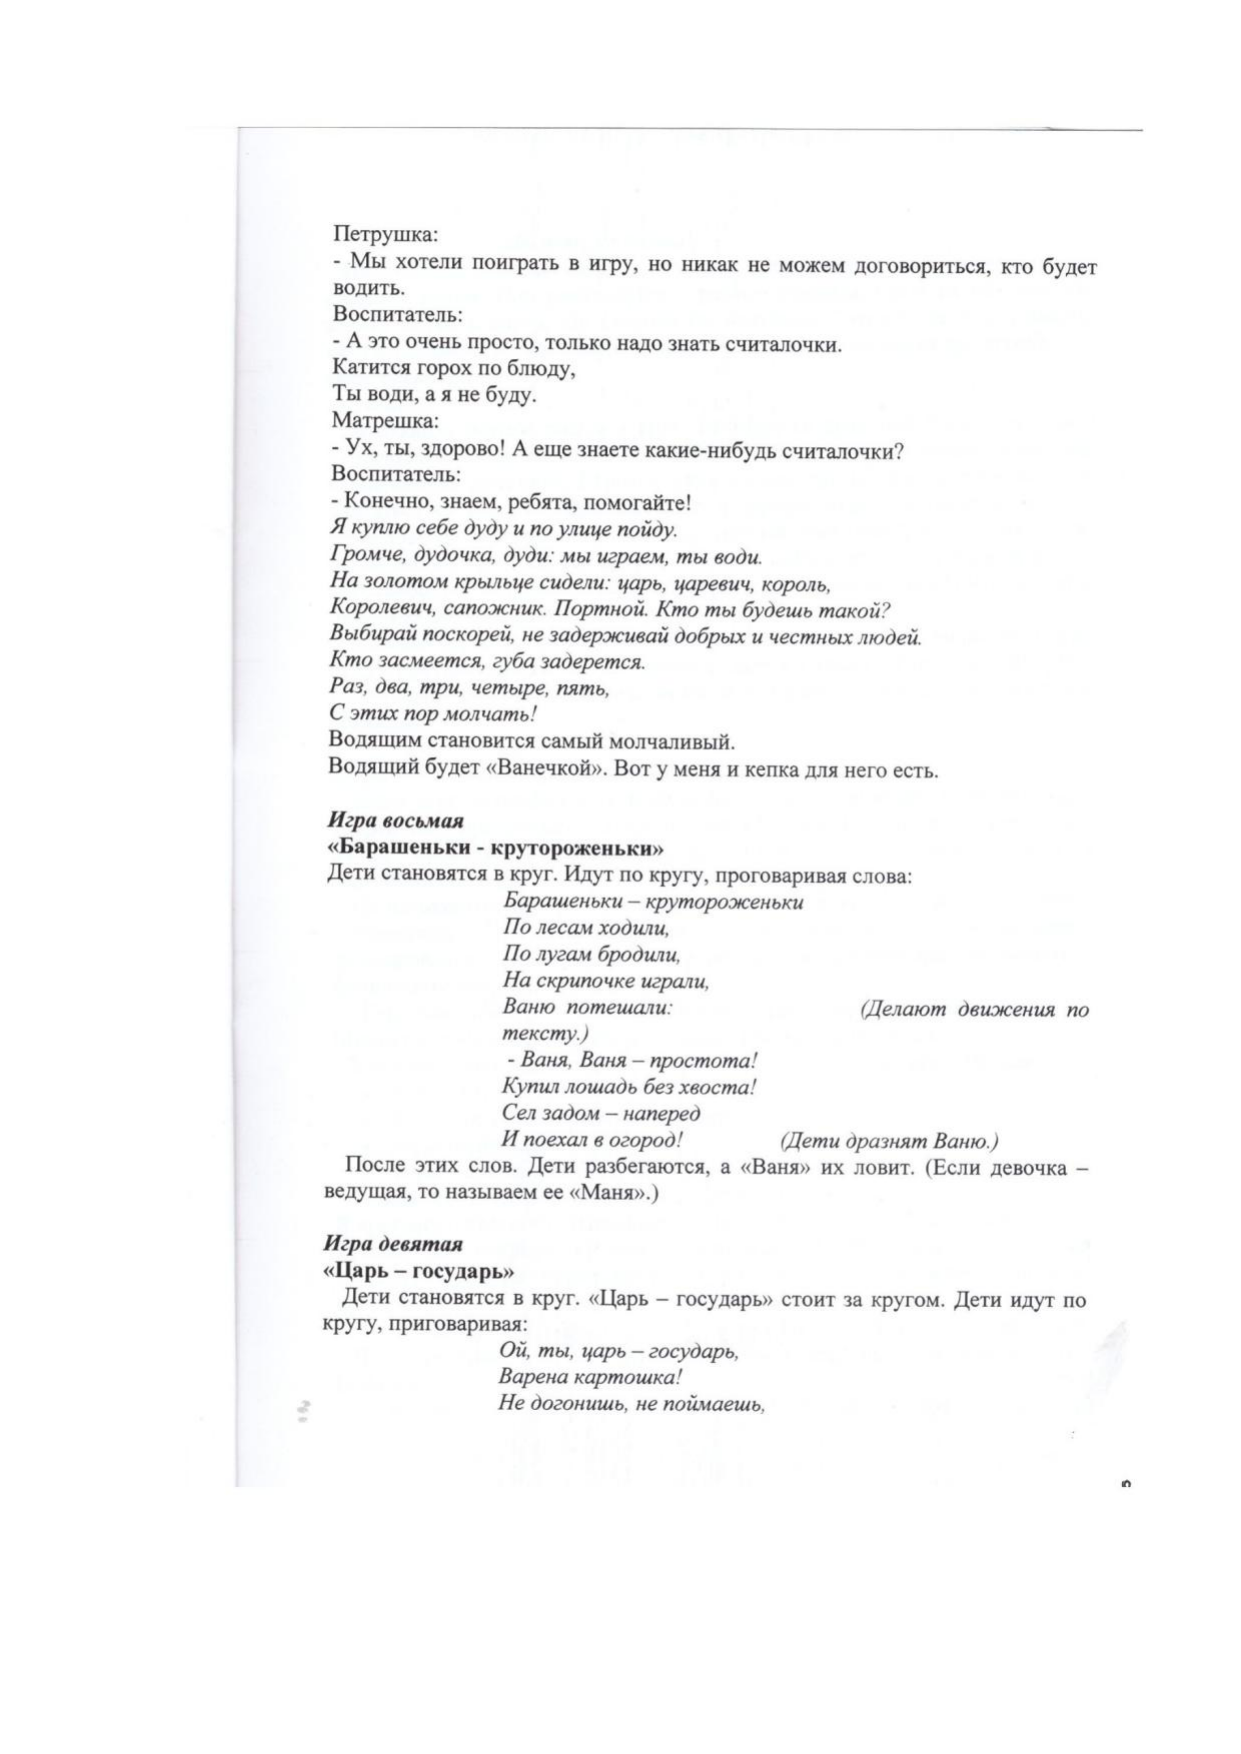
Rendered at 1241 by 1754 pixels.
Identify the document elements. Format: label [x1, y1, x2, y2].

picture [177, 118, 1152, 1496]
